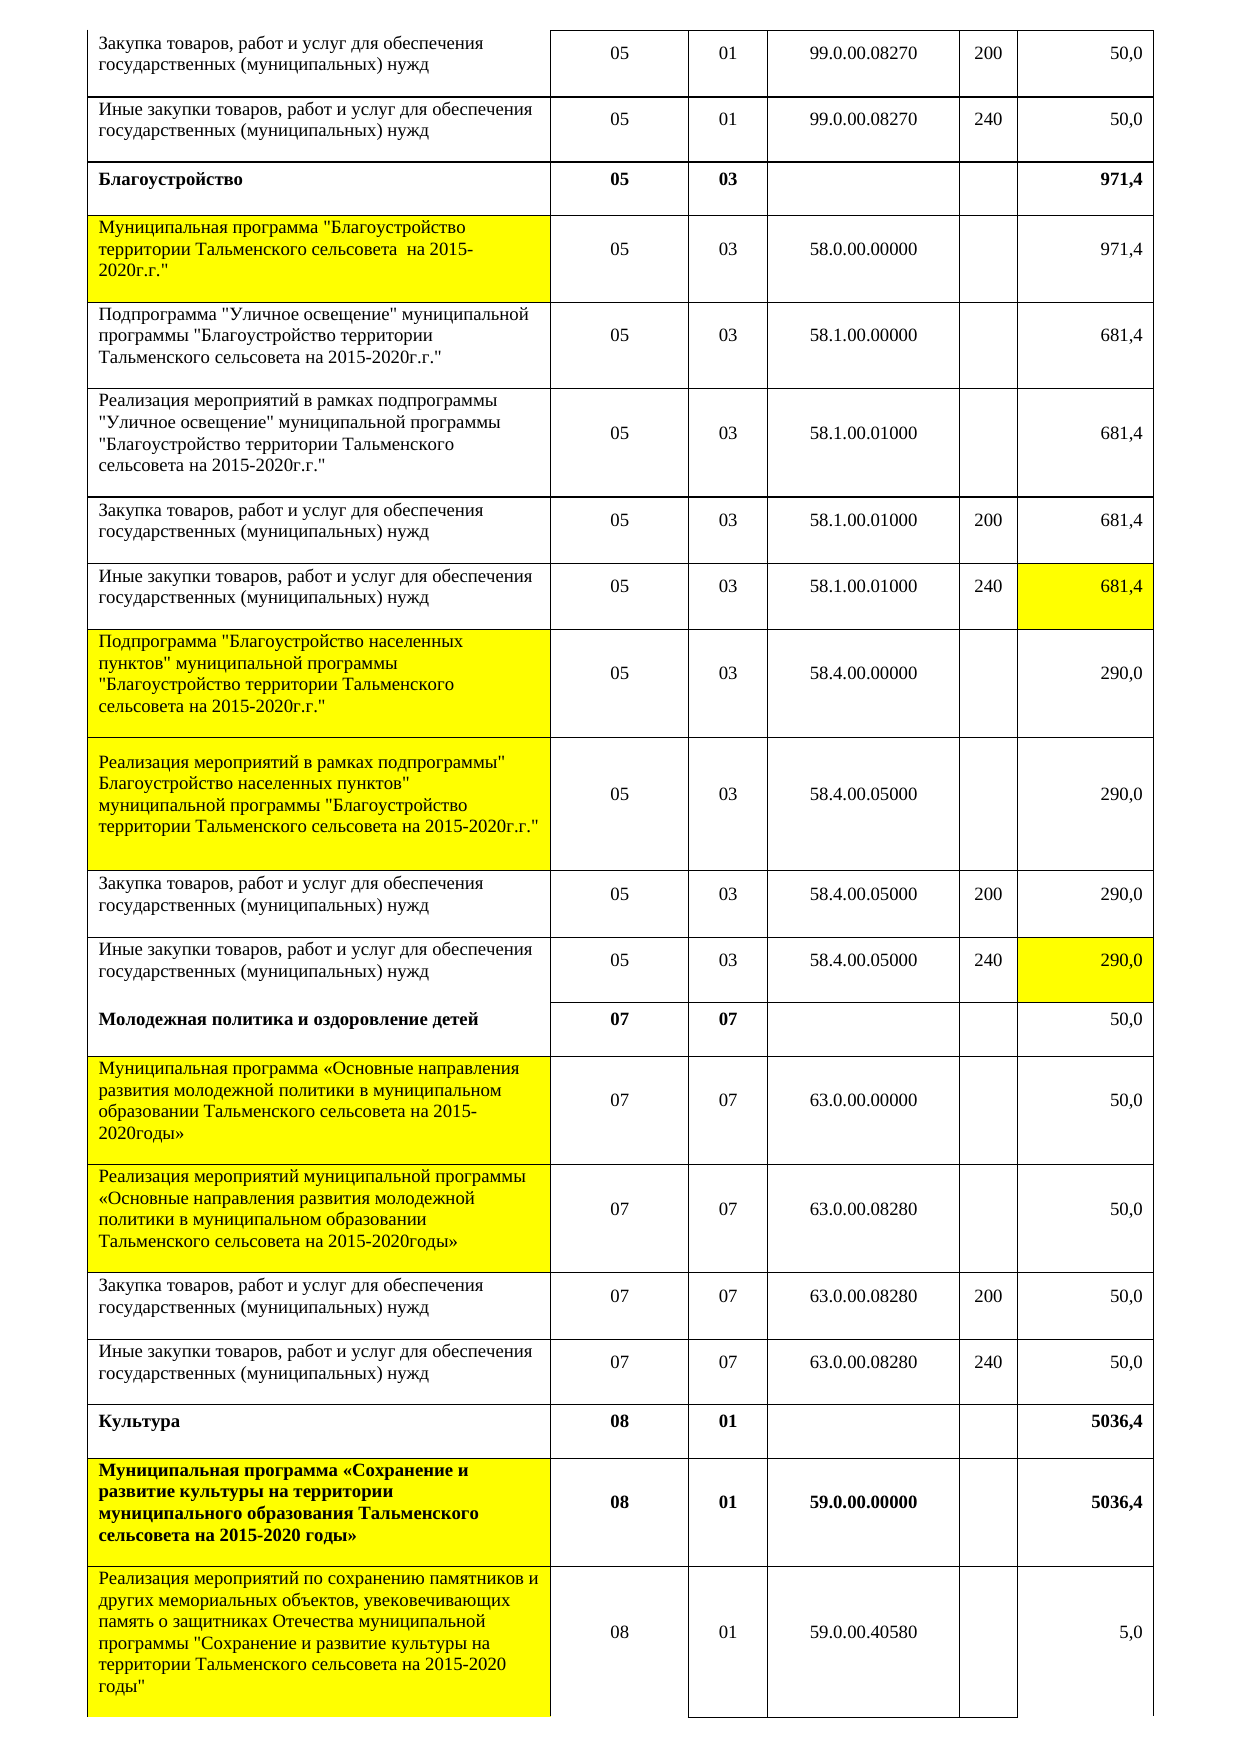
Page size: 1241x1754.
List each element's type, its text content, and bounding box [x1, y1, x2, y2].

table_cell Реализация мероприятий в рамках подпрограммы" Благоустройство населенных пунктов" муниципальной программы "Благоустройство территории Тальменского сельсовета на 2015-2020г.г." [88, 738, 550, 870]
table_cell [88, 98, 550, 161]
table_cell 58.0.00.00000 [768, 216, 959, 302]
table_cell Муниципальная программа «Сохранение и развитие культуры на территории муниципального образования Тальменского сельсовета на 2015-2020 годы» [88, 1459, 550, 1566]
table_cell 290,0 [1018, 630, 1153, 737]
table_cell 58.1.00.01000 [768, 389, 959, 496]
table_cell 05 [551, 389, 688, 496]
table_cell 03 [689, 163, 767, 215]
table_cell 63.0.00.08280 [768, 1273, 959, 1339]
table_cell Реализация мероприятий по сохранению памятников и других мемориальных объектов, увековечивающих память о защитниках Отечества муниципальной программы "Сохранение и развитие культуры на территории Тальменского сельсовета на 2015-2020 годы" [88, 1567, 551, 1717]
table_cell 05 [551, 630, 688, 737]
table_cell 99.0.00.08270 [768, 98, 959, 161]
table_cell 03 [689, 564, 767, 629]
table_cell 58.1.00.01000 [768, 564, 959, 629]
table_cell Реализация мероприятий муниципальной программы «Основные направления развития молодежной политики в муниципальном образовании Тальменского сельсовета на 2015-2020годы» [88, 1165, 550, 1272]
table_cell 200 [960, 498, 1017, 563]
table_cell [960, 216, 1017, 302]
table_cell [960, 1459, 1017, 1566]
table_cell 681,4 [1018, 303, 1153, 388]
table_cell 07 [689, 1165, 767, 1272]
table_cell Закупка товаров, работ и услуг для обеспечения государственных (муниципальных) нужд [88, 498, 550, 563]
table_cell 03 [689, 498, 767, 563]
table_cell 63.0.00.08280 [768, 1165, 959, 1272]
table_cell 58.4.00.00000 [768, 630, 959, 737]
table_cell [960, 1057, 1017, 1164]
table_cell 07 [551, 1340, 688, 1404]
table_cell 03 [689, 938, 767, 1002]
table_cell 58.1.00.01000 [768, 498, 959, 563]
table_cell 50,0 [1018, 1273, 1153, 1339]
table_cell [960, 1003, 1017, 1056]
table_cell Иные закупки товаров, работ и услуг для обеспечения государственных (муниципальных) нужд [88, 564, 550, 629]
table_cell [960, 738, 1017, 870]
table_cell 681,4 [1018, 498, 1153, 563]
table_cell 200 [960, 31, 1017, 96]
table_cell 200 [960, 1273, 1017, 1339]
table_cell [960, 1405, 1017, 1458]
table_cell Муниципальная программа "Благоустройство территории Тальменского сельсовета на 2015-2020г.г." [88, 216, 550, 302]
table_cell Подпрограмма "Благоустройство населенных пунктов" муниципальной программы "Благоустройство территории Тальменского сельсовета на 2015-2020г.г." [88, 630, 550, 737]
table_cell Подпрограмма "Уличное освещение" муниципальной программы "Благоустройство территории Тальменского сельсовета на 2015-2020г.г." [88, 303, 550, 388]
table_cell 05 [551, 163, 688, 215]
table_cell 58.4.00.05000 [768, 938, 959, 1002]
table_cell 58.4.00.05000 [768, 738, 959, 870]
table_cell 07 [551, 1273, 688, 1339]
table_cell 05 [551, 938, 688, 1002]
table_cell 05 [551, 98, 688, 161]
table_cell Культура [88, 1405, 550, 1458]
table_cell [960, 303, 1017, 388]
table_cell [960, 389, 1017, 496]
table_cell [960, 630, 1017, 737]
table_cell Реализация мероприятий в рамках подпрограммы "Уличное освещение" муниципальной программы "Благоустройство территории Тальменского сельсовета на 2015-2020г.г." [88, 389, 550, 496]
table_cell 03 [689, 871, 767, 937]
table_cell 5036,4 [1018, 1405, 1153, 1458]
table_cell 200 [960, 871, 1017, 937]
table_cell 01 [689, 1459, 767, 1566]
table_cell 01 [689, 1567, 767, 1717]
table_cell 03 [689, 303, 767, 388]
table_cell 08 [551, 1567, 688, 1717]
table_cell 58.4.00.05000 [768, 871, 959, 937]
table_cell 03 [689, 738, 767, 870]
table_cell [768, 163, 959, 215]
table_cell 50,0 [1018, 1057, 1153, 1164]
table_cell 971,4 [1018, 163, 1153, 215]
table_cell 5,0 [1018, 1567, 1154, 1717]
table_cell 59.0.00.40580 [768, 1567, 959, 1717]
table_cell 50,0 [1018, 1165, 1153, 1272]
table_cell [960, 163, 1017, 215]
table_cell 07 [689, 1003, 767, 1056]
table_cell 681,4 [1018, 389, 1153, 496]
table_cell 05 [551, 31, 688, 96]
table_cell 07 [689, 1273, 767, 1339]
table_cell 59.0.00.00000 [768, 1459, 959, 1566]
table_cell 290,0 [1018, 938, 1153, 1002]
table_cell 290,0 [1018, 871, 1153, 937]
table_cell Закупка товаров, работ и услуг для обеспечения государственных (муниципальных) нужд [88, 30, 550, 96]
table_cell 05 [551, 498, 688, 563]
table_cell 240 [960, 564, 1017, 629]
table_cell 290,0 [1018, 738, 1153, 870]
table_cell 240 [960, 938, 1017, 1002]
table_cell 05 [551, 216, 688, 302]
table_cell Закупка товаров, работ и услуг для обеспечения государственных (муниципальных) нужд [88, 1273, 550, 1339]
table_cell 5036,4 [1018, 1459, 1153, 1566]
table_cell [768, 1405, 959, 1458]
table_cell 03 [689, 216, 767, 302]
table_cell 05 [551, 871, 688, 937]
table_cell 63.0.00.00000 [768, 1057, 959, 1164]
table_cell 240 [960, 98, 1017, 161]
table_cell 99.0.00.08270 [768, 31, 959, 96]
table_cell [960, 1567, 1017, 1717]
table_cell 07 [551, 1057, 688, 1164]
table_cell 01 [689, 1405, 767, 1458]
table_cell Молодежная политика и оздоровление детей [88, 1002, 550, 1056]
table_cell 971,4 [1018, 216, 1153, 302]
table_cell 05 [551, 303, 688, 388]
table_cell 07 [689, 1057, 767, 1164]
table_cell 01 [689, 98, 767, 161]
table_cell [960, 1165, 1017, 1272]
table_cell 08 [551, 1459, 688, 1566]
table_cell Закупка товаров, работ и услуг для обеспечения государственных (муниципальных) нужд [88, 871, 550, 937]
table_cell 681,4 [1018, 564, 1153, 629]
table_cell 05 [551, 738, 688, 870]
table_cell 63.0.00.08280 [768, 1340, 959, 1404]
table_cell 07 [551, 1003, 688, 1056]
table_cell 50,0 [1018, 31, 1153, 96]
table_cell Иные закупки товаров, работ и услуг для обеспечения государственных (муниципальных) нужд [88, 1340, 550, 1404]
table_cell Муниципальная программа «Основные направления развития молодежной политики в муниципальном образовании Тальменского сельсовета на 2015-2020годы» [88, 1057, 550, 1164]
table_cell 50,0 [1018, 98, 1153, 161]
table_cell 08 [551, 1405, 688, 1458]
table_cell 240 [960, 1340, 1017, 1404]
table_cell 07 [551, 1165, 688, 1272]
table_cell 03 [689, 389, 767, 496]
table_cell [768, 1003, 959, 1056]
table_cell 50,0 [1018, 1340, 1153, 1404]
table_cell 01 [689, 31, 767, 96]
table_cell 05 [551, 564, 688, 629]
table_cell Иные закупки товаров, работ и услуг для обеспечения государственных (муниципальных) нужд [88, 938, 550, 1002]
table_cell 03 [689, 630, 767, 737]
table_cell Благоустройство [88, 163, 550, 215]
table_cell 07 [689, 1340, 767, 1404]
table_cell 58.1.00.00000 [768, 303, 959, 388]
table_cell 50,0 [1018, 1003, 1153, 1056]
